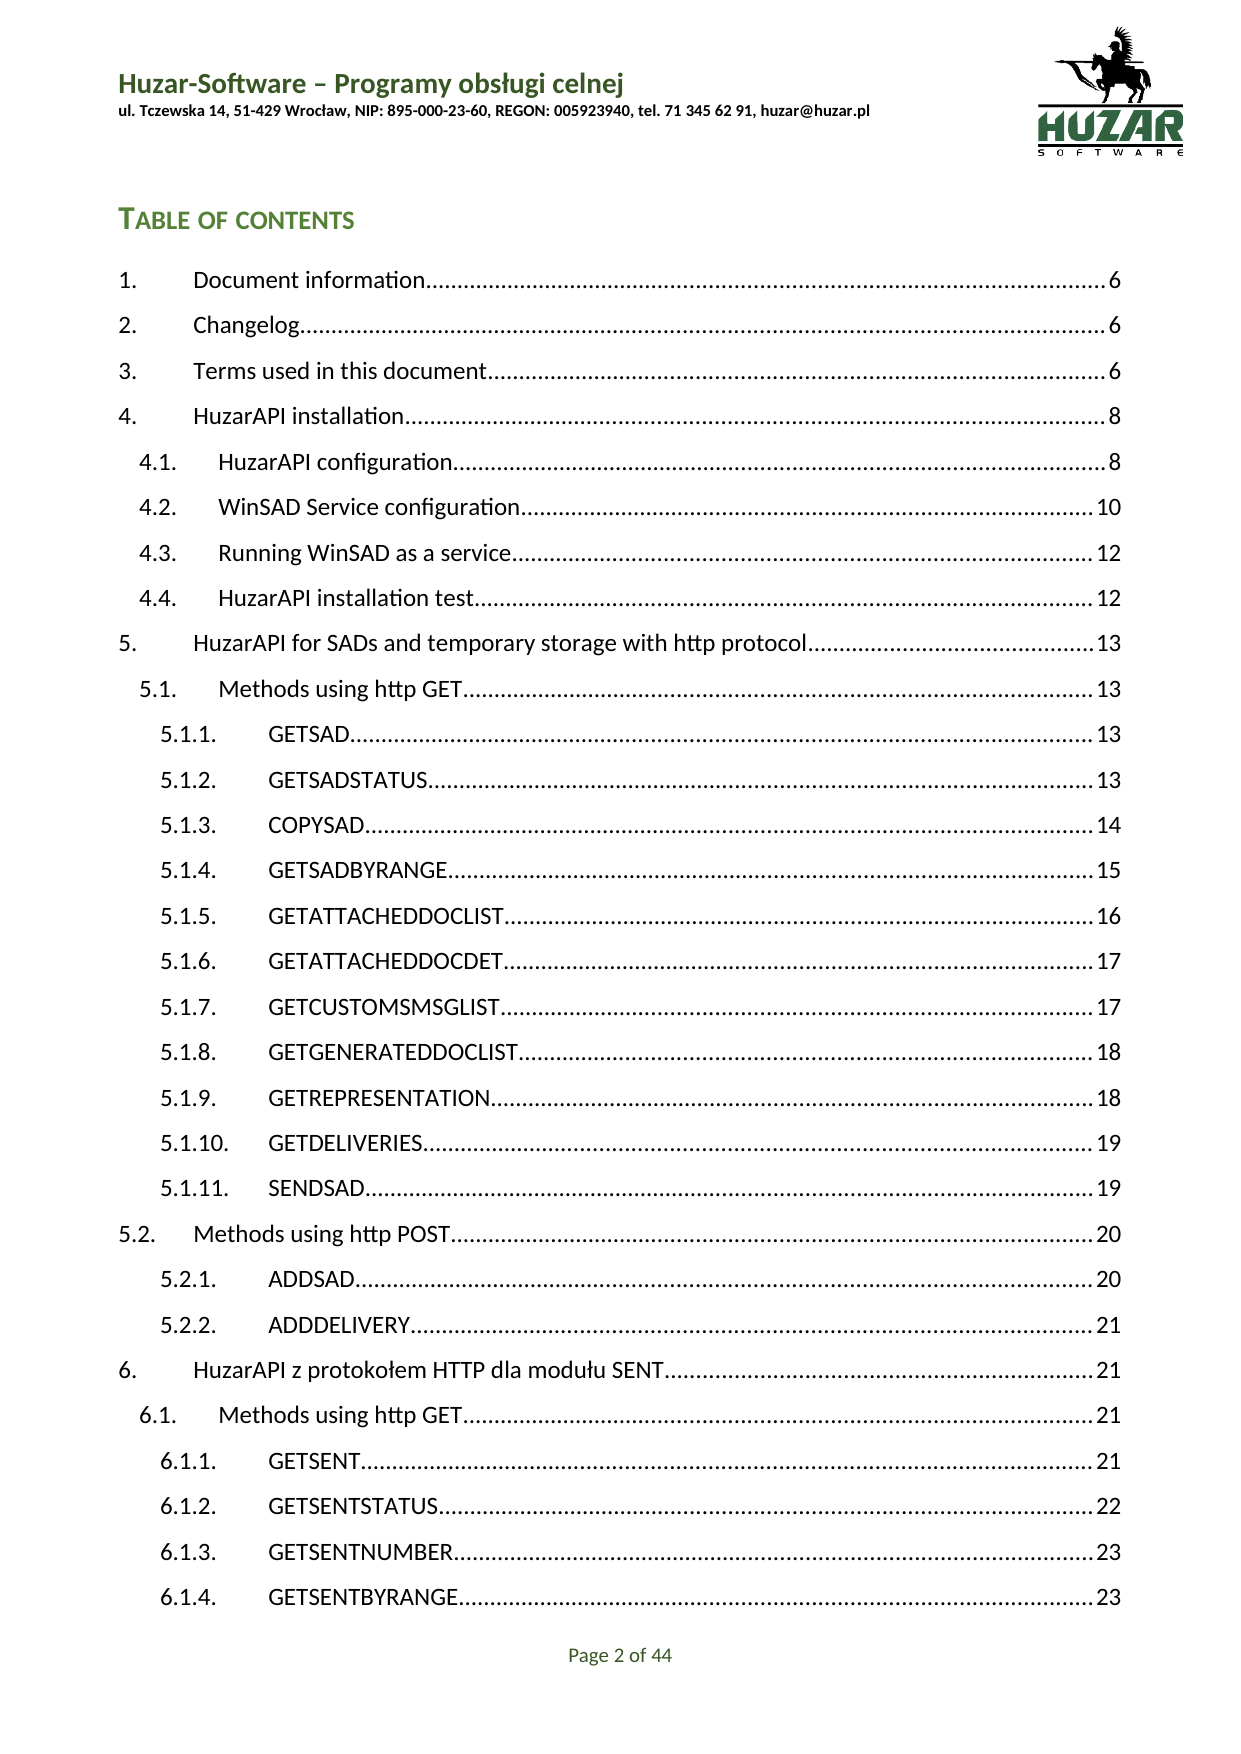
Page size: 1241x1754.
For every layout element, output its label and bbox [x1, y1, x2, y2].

picture [1038, 18, 1184, 164]
